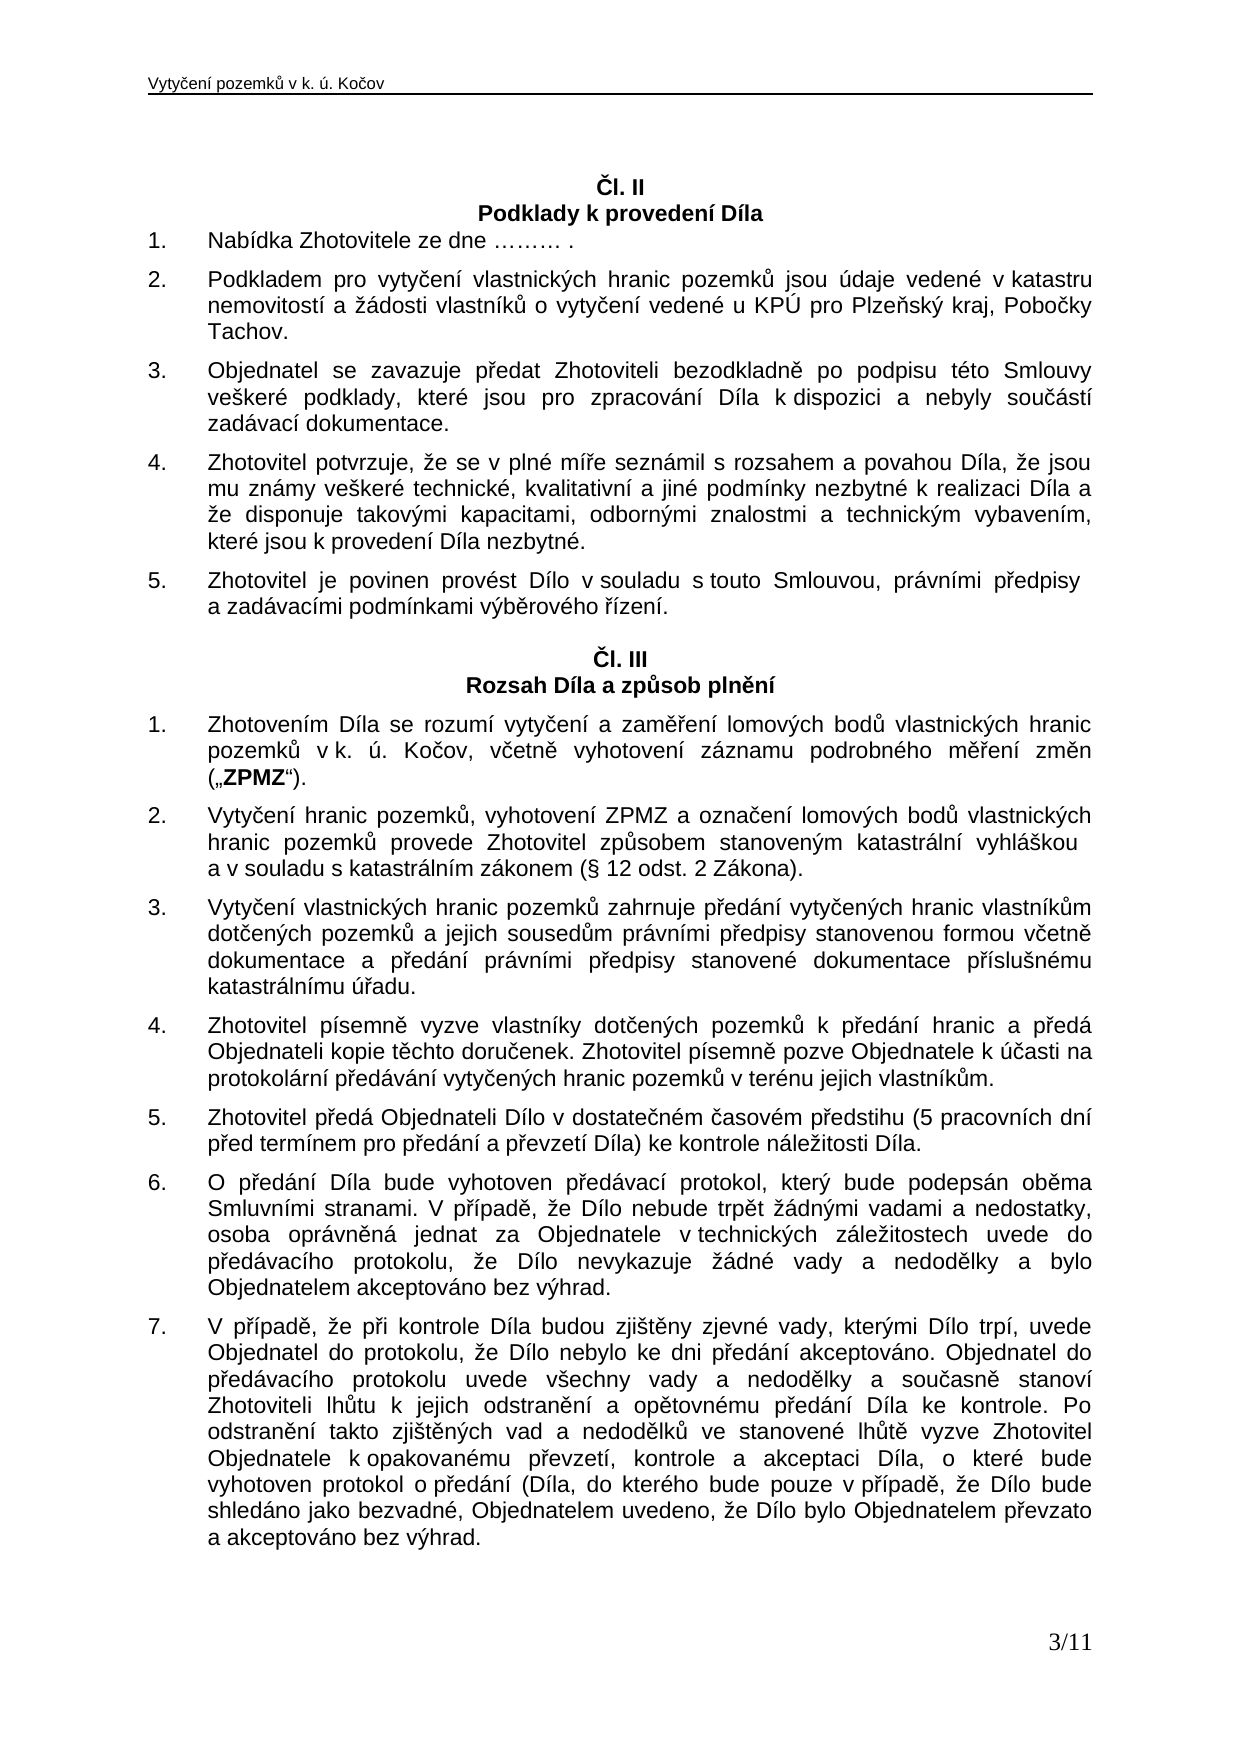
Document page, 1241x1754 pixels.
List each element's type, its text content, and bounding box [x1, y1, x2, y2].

list Zhotovitel je povinen provést Dílo v souladu s touto Smlouvou, právními předpisy a zadávacími podmínkami výběrového řízení. [148, 567, 1093, 619]
list Vytyčení hranic pozemků, vyhotovení ZPMZ a označení lomových bodů vlastnických hranic pozemků provede Zhotovitel způsobem stanoveným katastrální vyhláškou a v souladu s katastrálním zákonem (§ 12 odst. 2 Zákona). [148, 802, 1093, 881]
list Podkladem pro vytyčení vlastnických hranic pozemků jsou údaje vedené v katastru nemovitostí a žádosti vlastníků o vytyčení vedené u KPÚ pro Plzeňský kraj, Pobočky Tachov. [148, 266, 1093, 344]
list Zhotovitel předá Objednateli Dílo v dostatečném časovém předstihu (5 pracovních dní před termínem pro předání a převzetí Díla) ke kontrole náležitosti Díla. [148, 1103, 1093, 1156]
list Nabídka Zhotovitele ze dne ……… . [148, 227, 1093, 253]
subtitle Čl. II [148, 174, 1093, 200]
list Zhotovitel písemně vyzve vlastníky dotčených pozemků k předání hranic a předá Objednateli kopie těchto doručenek. Zhotovitel písemně pozve Objednatele k účasti na protokolární předávání vytyčených hranic pozemků v terénu jejich vlastníkům. [148, 1012, 1093, 1091]
list Vytyčení vlastnických hranic pozemků zahrnuje předání vytyčených hranic vlastníkům dotčených pozemků a jejich sousedům právními předpisy stanovenou formou včetně dokumentace a předání právními předpisy stanovené dokumentace příslušnému katastrálnímu úřadu. [148, 894, 1093, 999]
subtitle Podklady k provedení Díla [148, 200, 1093, 227]
list Zhotovením Díla se rozumí vytyčení a zaměření lomových bodů vlastnických hranic pozemků v k. ú. Kočov, včetně vyhotovení záznamu podrobného měření změn („ZPMZ“). [148, 711, 1093, 790]
list V případě, že při kontrole Díla budou zjištěny zjevné vady, kterými Dílo trpí, uvede Objednatel do protokolu, že Dílo nebylo ke dni předání akceptováno. Objednatel do předávacího protokolu uvede všechny vady a nedodělky a současně stanoví Zhotoviteli lhůtu k jejich odstranění a opětovnému předání Díla ke kontrole. Po odstranění takto zjištěných vad a nedodělků ve stanovené lhůtě vyzve Zhotovitel Objednatele k opakovanému převzetí, kontrole a akceptaci Díla, o které bude vyhotoven protokol o předání (Díla, do kterého bude pouze v případě, že Dílo bude shledáno jako bezvadné, Objednatelem uvedeno, že Dílo bylo Objednatelem převzato a akceptováno bez výhrad. [148, 1313, 1093, 1550]
list O předání Díla bude vyhotoven předávací protokol, který bude podepsán oběma Smluvními stranami. V případě, že Dílo nebude trpět žádnými vadami a nedostatky, osoba oprávněná jednat za Objednatele v technických záležitostech uvede do předávacího protokolu, že Dílo nevykazuje žádné vady a nedodělky a bylo Objednatelem akceptováno bez výhrad. [148, 1169, 1093, 1300]
list Zhotovitel potvrzuje, že se v plné míře seznámil s rozsahem a povahou Díla, že jsou mu známy veškeré technické, kvalitativní a jiné podmínky nezbytné k realizaci Díla a že disponuje takovými kapacitami, odbornými znalostmi a technickým vybavením, které jsou k provedení Díla nezbytné. [148, 449, 1093, 554]
subtitle Rozsah Díla a způsob plnění [148, 672, 1093, 698]
list Objednatel se zavazuje předat Zhotoviteli bezodkladně po podpisu této Smlouvy veškeré podklady, které jsou pro zpracování Díla k dispozici a nebyly součástí zadávací dokumentace. [148, 357, 1093, 436]
subtitle Čl. III [148, 646, 1093, 672]
